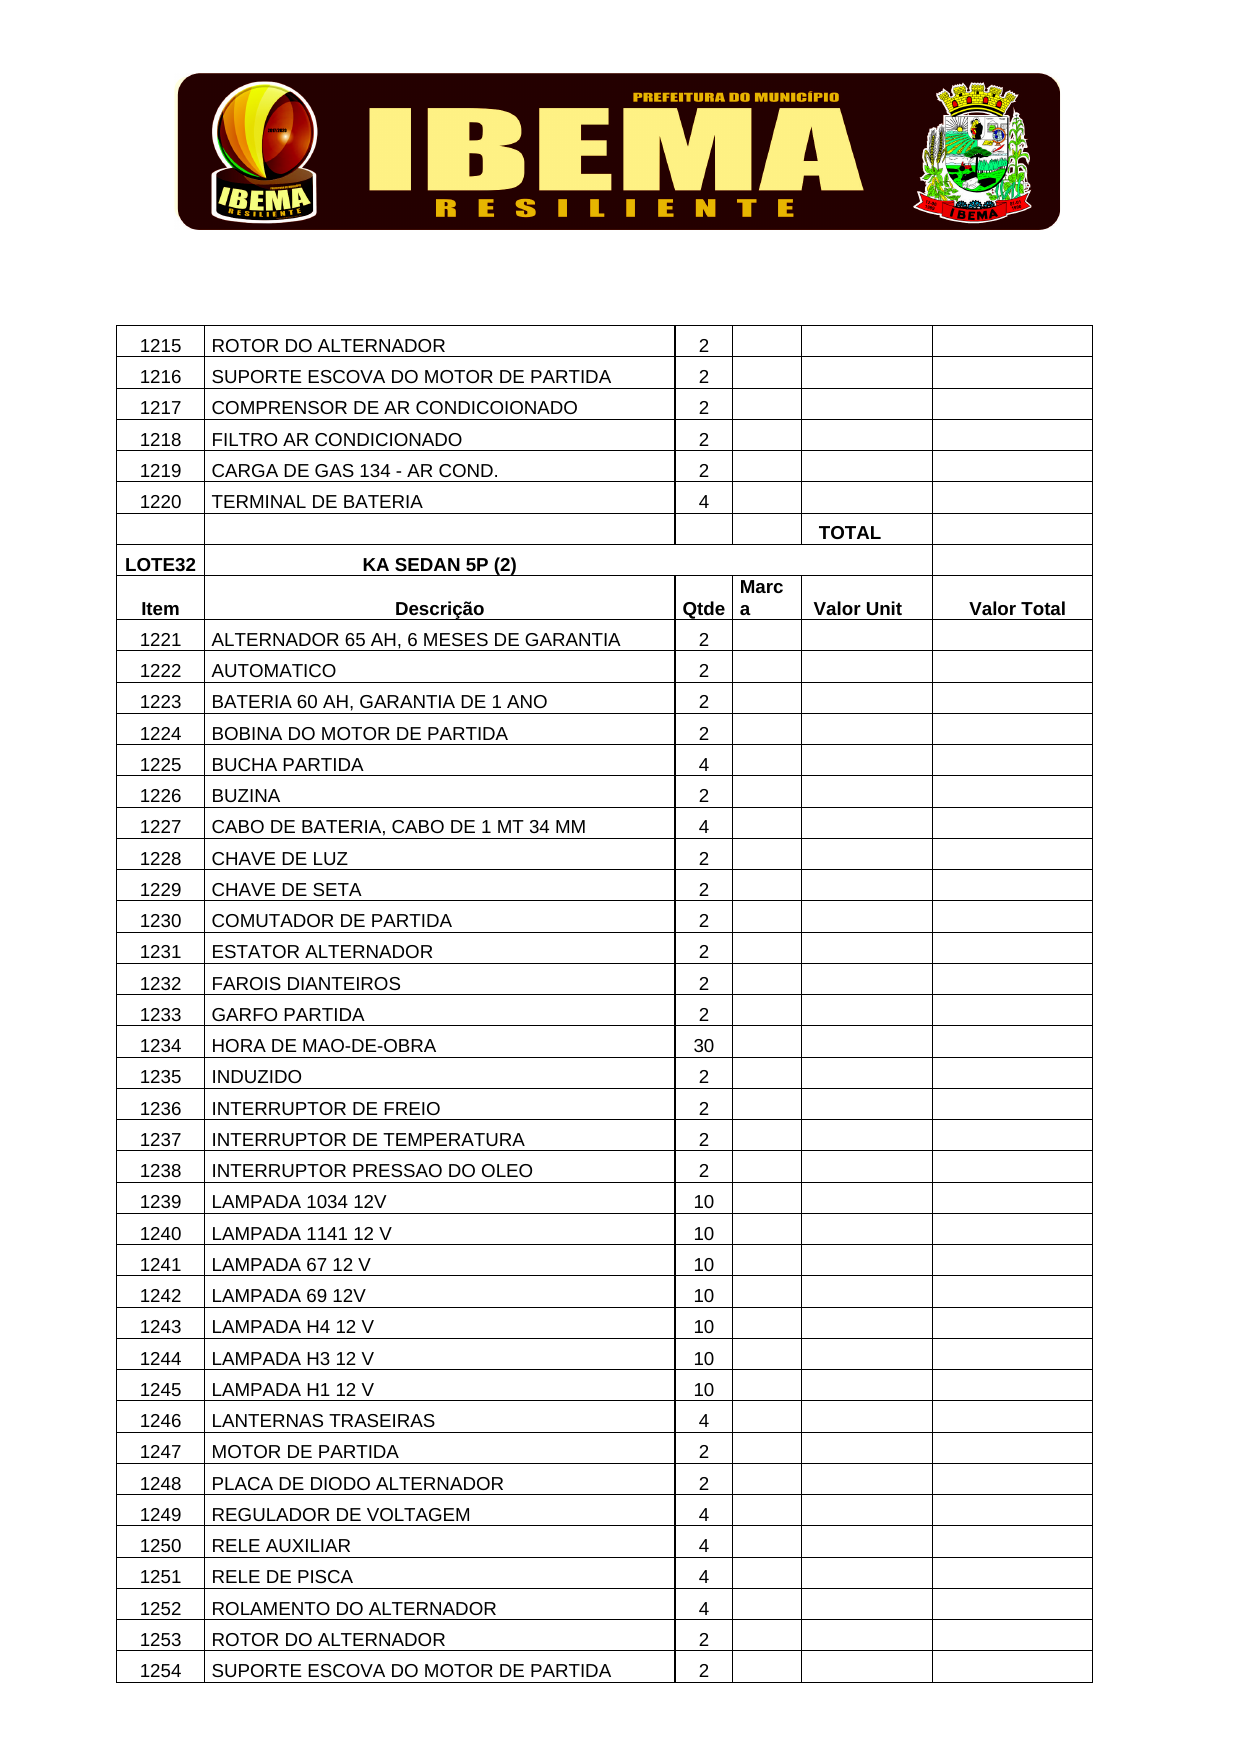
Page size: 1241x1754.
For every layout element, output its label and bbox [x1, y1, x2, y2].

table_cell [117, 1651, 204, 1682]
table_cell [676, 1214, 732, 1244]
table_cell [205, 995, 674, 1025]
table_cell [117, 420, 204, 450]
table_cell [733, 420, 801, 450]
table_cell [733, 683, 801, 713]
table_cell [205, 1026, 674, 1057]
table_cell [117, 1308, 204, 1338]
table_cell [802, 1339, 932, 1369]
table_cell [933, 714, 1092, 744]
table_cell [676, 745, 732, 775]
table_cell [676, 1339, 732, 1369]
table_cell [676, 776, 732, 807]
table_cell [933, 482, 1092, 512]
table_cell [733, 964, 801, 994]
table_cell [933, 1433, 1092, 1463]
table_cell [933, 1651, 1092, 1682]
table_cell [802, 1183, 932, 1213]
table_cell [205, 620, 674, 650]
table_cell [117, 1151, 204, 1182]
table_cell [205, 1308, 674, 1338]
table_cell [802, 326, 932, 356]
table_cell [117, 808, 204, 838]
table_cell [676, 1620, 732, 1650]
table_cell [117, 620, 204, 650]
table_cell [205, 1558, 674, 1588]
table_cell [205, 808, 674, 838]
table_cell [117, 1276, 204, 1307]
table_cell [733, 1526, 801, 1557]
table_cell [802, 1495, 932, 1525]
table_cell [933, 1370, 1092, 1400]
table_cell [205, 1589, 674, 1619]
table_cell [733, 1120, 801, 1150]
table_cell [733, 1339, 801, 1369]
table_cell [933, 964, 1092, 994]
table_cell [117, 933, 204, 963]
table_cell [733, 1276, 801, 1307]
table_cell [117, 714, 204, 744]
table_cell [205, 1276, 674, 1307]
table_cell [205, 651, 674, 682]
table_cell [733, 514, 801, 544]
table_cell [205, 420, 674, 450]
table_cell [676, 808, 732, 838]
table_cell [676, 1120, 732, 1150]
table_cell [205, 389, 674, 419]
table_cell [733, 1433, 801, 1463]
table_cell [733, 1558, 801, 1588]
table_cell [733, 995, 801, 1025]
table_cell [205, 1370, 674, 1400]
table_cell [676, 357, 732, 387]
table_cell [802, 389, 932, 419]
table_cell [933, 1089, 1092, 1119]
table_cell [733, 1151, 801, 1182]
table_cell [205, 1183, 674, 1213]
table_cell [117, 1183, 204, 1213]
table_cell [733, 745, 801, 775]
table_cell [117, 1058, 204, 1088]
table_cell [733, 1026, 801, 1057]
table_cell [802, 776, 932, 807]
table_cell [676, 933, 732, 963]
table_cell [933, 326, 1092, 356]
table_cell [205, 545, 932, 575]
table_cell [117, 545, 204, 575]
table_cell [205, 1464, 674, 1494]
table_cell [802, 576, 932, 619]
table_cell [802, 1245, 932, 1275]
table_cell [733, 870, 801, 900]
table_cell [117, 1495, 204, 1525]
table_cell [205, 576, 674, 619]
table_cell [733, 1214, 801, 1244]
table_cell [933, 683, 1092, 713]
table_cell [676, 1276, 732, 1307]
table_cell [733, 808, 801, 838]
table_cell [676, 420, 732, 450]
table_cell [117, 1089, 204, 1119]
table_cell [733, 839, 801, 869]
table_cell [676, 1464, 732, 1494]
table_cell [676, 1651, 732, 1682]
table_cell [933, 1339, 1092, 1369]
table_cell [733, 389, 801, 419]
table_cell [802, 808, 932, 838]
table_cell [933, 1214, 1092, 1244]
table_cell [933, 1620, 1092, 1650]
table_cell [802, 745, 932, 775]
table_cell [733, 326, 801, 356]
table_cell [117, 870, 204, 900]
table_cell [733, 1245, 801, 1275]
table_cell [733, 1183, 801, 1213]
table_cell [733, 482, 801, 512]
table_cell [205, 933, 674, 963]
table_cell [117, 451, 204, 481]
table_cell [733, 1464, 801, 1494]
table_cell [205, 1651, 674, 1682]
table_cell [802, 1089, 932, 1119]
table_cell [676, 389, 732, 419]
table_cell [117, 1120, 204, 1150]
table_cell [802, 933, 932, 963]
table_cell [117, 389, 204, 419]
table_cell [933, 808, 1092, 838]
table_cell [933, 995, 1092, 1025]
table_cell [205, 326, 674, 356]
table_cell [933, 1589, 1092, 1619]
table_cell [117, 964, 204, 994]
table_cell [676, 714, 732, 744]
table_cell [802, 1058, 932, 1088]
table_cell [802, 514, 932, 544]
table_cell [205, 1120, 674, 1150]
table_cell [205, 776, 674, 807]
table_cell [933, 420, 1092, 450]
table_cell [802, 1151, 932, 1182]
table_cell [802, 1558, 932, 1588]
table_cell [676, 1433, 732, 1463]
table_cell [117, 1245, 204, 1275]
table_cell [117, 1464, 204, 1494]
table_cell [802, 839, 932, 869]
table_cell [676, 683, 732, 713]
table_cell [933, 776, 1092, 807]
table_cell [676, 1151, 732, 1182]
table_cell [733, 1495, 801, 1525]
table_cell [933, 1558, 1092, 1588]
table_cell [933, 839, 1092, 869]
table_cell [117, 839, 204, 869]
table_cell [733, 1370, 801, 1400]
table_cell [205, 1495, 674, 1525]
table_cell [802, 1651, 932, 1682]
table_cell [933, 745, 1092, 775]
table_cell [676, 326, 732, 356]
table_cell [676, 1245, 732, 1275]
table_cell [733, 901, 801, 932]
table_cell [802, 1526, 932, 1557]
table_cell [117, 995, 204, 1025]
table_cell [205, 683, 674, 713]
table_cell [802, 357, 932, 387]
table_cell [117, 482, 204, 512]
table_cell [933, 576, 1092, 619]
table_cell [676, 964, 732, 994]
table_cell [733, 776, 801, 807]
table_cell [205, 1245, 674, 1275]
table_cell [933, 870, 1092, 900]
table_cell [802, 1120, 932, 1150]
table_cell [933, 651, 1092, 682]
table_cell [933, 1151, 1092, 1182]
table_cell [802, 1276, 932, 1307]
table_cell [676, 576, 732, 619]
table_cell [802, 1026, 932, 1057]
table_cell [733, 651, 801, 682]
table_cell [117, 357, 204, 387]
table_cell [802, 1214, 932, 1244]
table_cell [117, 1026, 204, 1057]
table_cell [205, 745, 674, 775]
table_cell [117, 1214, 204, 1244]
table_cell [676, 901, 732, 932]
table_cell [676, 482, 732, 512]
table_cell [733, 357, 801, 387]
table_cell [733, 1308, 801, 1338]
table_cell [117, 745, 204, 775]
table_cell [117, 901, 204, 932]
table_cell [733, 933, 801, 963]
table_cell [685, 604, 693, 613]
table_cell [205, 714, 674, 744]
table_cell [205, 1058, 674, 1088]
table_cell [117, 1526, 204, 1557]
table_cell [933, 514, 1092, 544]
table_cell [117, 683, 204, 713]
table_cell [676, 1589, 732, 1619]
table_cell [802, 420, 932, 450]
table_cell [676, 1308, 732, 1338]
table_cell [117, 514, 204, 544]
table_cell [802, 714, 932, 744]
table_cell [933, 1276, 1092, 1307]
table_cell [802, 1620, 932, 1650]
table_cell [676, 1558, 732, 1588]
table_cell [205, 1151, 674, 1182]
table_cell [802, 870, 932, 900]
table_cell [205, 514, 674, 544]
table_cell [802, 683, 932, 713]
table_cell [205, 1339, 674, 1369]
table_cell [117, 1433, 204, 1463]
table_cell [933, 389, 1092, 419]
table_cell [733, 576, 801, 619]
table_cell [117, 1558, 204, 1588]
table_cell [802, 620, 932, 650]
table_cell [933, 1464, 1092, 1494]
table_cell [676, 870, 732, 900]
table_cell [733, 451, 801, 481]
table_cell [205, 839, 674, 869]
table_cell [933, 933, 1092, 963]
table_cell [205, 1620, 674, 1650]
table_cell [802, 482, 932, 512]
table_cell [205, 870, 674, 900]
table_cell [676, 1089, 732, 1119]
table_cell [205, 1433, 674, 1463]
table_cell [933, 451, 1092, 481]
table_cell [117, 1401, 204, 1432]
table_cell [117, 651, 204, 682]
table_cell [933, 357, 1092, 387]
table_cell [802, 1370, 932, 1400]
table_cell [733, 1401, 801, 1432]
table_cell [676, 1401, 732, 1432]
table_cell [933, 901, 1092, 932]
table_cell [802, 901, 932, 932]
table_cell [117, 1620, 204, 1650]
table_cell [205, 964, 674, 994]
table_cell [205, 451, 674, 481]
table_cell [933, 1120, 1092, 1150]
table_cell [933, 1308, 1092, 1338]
picture [174, 73, 1061, 230]
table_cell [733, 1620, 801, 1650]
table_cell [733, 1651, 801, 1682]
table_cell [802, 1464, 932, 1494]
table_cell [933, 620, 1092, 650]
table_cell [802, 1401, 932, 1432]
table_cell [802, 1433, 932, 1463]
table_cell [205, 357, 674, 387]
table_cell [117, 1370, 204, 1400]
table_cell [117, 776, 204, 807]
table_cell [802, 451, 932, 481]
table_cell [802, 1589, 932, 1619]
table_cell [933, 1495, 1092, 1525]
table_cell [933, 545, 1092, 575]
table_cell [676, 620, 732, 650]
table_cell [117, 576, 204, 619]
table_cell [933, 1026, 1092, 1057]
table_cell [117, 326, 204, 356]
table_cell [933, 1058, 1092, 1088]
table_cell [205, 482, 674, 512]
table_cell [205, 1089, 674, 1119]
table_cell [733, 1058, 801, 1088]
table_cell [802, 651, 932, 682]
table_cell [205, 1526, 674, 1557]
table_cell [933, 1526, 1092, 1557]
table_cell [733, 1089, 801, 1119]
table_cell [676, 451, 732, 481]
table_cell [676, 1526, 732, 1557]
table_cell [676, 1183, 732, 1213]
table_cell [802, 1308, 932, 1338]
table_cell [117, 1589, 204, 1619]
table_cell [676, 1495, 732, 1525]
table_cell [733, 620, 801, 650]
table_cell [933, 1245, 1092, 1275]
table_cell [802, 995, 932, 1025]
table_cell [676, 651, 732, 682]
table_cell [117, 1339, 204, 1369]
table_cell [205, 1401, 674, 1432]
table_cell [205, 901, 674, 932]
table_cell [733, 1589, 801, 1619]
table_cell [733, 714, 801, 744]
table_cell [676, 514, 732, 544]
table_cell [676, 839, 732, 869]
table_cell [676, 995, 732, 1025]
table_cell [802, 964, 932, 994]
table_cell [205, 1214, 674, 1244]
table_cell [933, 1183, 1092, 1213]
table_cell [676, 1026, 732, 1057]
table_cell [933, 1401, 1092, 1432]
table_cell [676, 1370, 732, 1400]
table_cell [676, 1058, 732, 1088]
